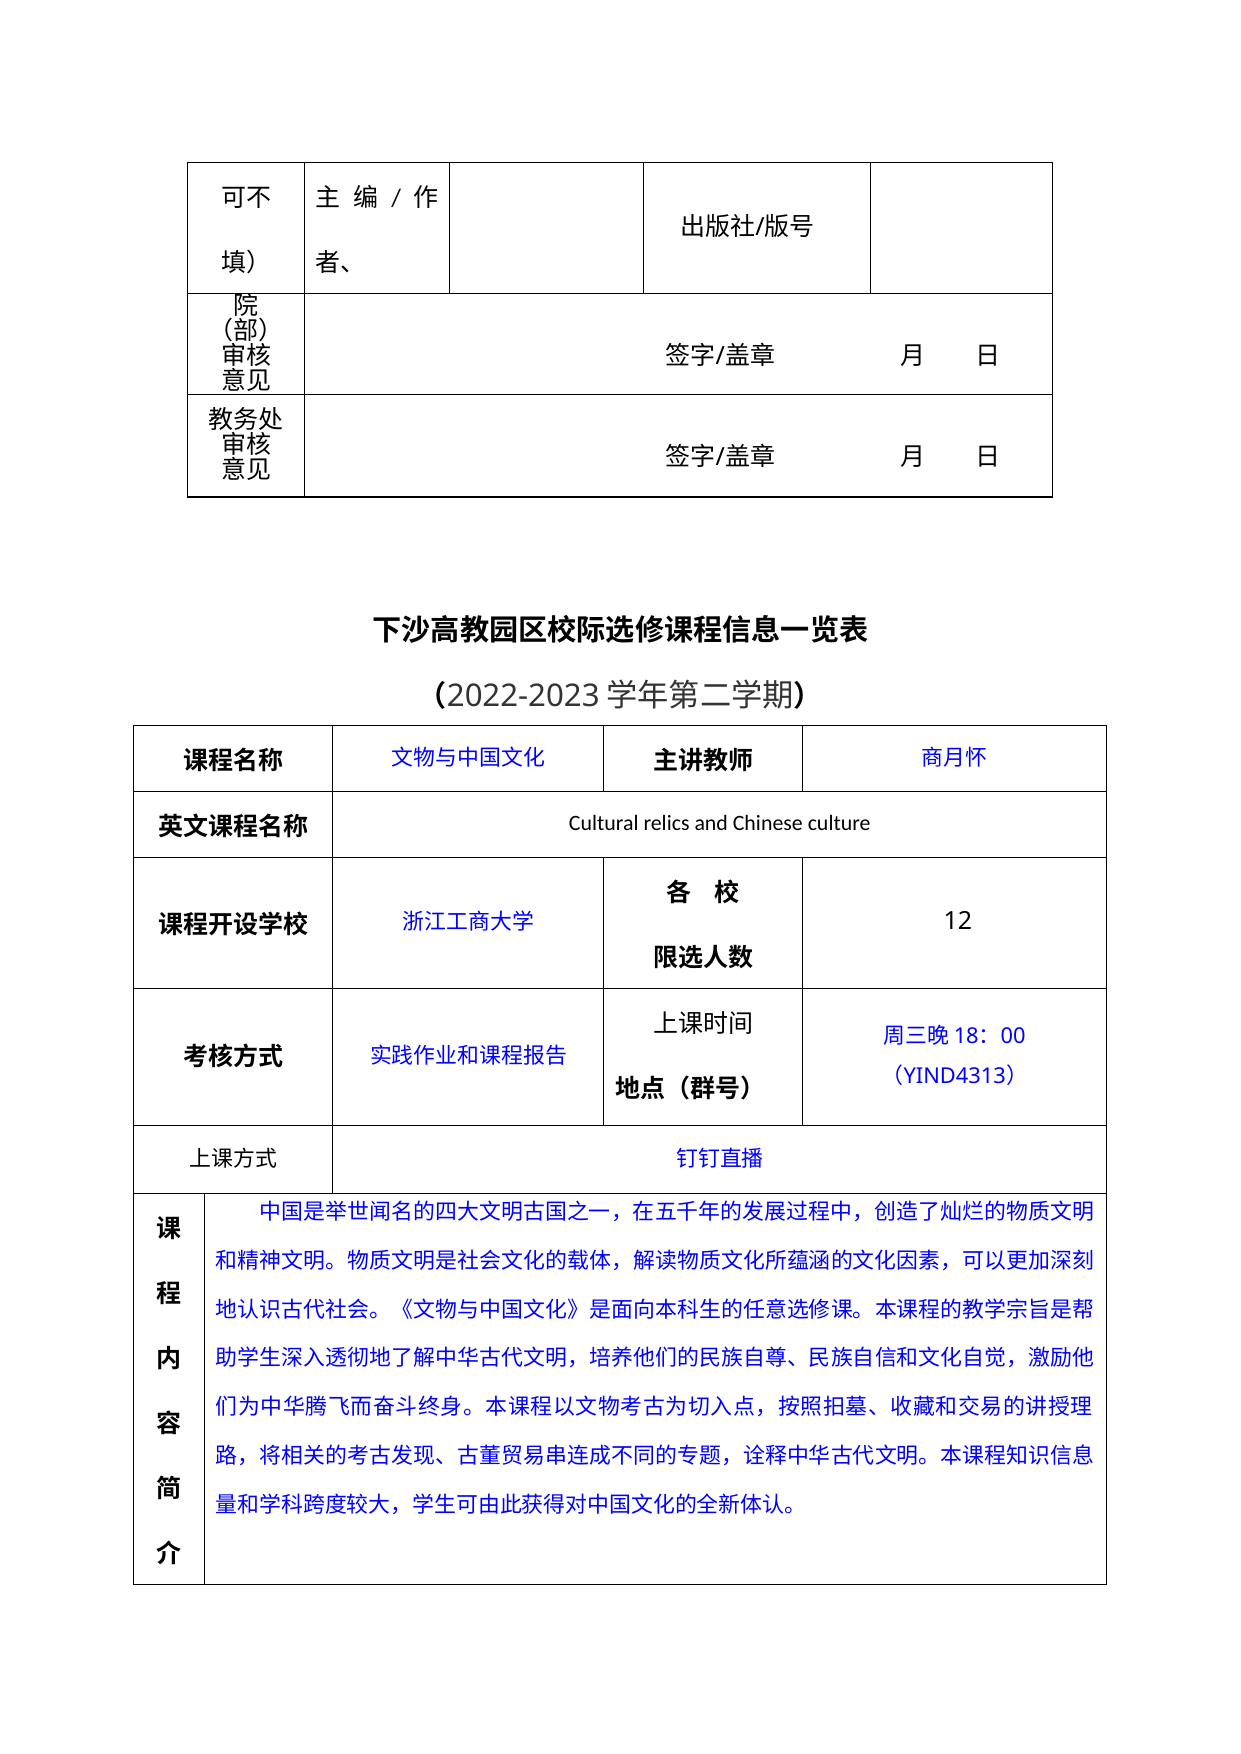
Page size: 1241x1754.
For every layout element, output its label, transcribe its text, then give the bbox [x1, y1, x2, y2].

table_cell 浙江工商大学 [333, 858, 603, 988]
table_cell 12 [803, 858, 1106, 988]
table_header 主讲教师 [604, 726, 802, 791]
table_cell 上课时间 地点（群号） [604, 989, 802, 1125]
text （2022-2023学年第二学期） [187, 660, 1053, 725]
table_cell 英文课程名称 [134, 792, 332, 857]
table_cell [450, 163, 643, 293]
table_cell 中国是举世闻名的四大文明古国之一，在五千年的发展过程中，创造了灿烂的物质文明和精神文明。物质文明是社会文化的载体，解读物质文化所蕴涵的文化因素，可以更加深刻地认识古代社会。《文物与中国文化》是面向本科生的任意选修课。本课程的教学宗旨是帮助学生深入透彻地了解中华古代文明，培养他们的民族自尊、民族自信和文化自觉，激励他们为中华腾飞而奋斗终身。本课程以文物考古为切入点，按照抇墓、收藏和交易的讲授理路，将相关的考古发现、古董贸易串连成不同的专题，诠释中华古代文明。本课程知识信息量和学科跨度较大，学生可由此获得对中国文化的全新体认。 [205, 1194, 1106, 1584]
table_cell 签字/盖章 月 日 [305, 395, 1052, 496]
text 下沙高教园区校际选修课程信息一览表 [187, 595, 1053, 660]
table_header 商月怀 [803, 726, 1106, 791]
table_cell 考核方式 [134, 989, 332, 1125]
table_cell 课程开设学校 [134, 858, 332, 988]
table_cell 上课方式 [134, 1126, 332, 1193]
table_cell 各 校 限选人数 [604, 858, 802, 988]
table_cell 课 程内 容 简 介 [134, 1194, 204, 1584]
table_cell 主编/作者、 [305, 163, 449, 293]
table_header 文物与中国文化 [333, 726, 603, 791]
table_cell [871, 163, 1052, 293]
table_cell 教务处审核 意见 [188, 395, 304, 496]
table_cell 周三晚18：00 （YIND4313） [803, 989, 1106, 1125]
table_cell 出版社/版号 [644, 163, 870, 293]
table_cell 实践作业和课程报告 [333, 989, 603, 1125]
table_cell 签字/盖章 月 日 [305, 294, 1052, 394]
table_cell 院（部）审核 意见 [188, 294, 304, 394]
table_cell Cultural relics and Chinese culture [333, 792, 1106, 857]
table_cell 钉钉直播 [333, 1126, 1106, 1193]
table_header 课程名称 [134, 726, 332, 791]
table_cell 教材 （没有可不填） [188, 163, 304, 293]
